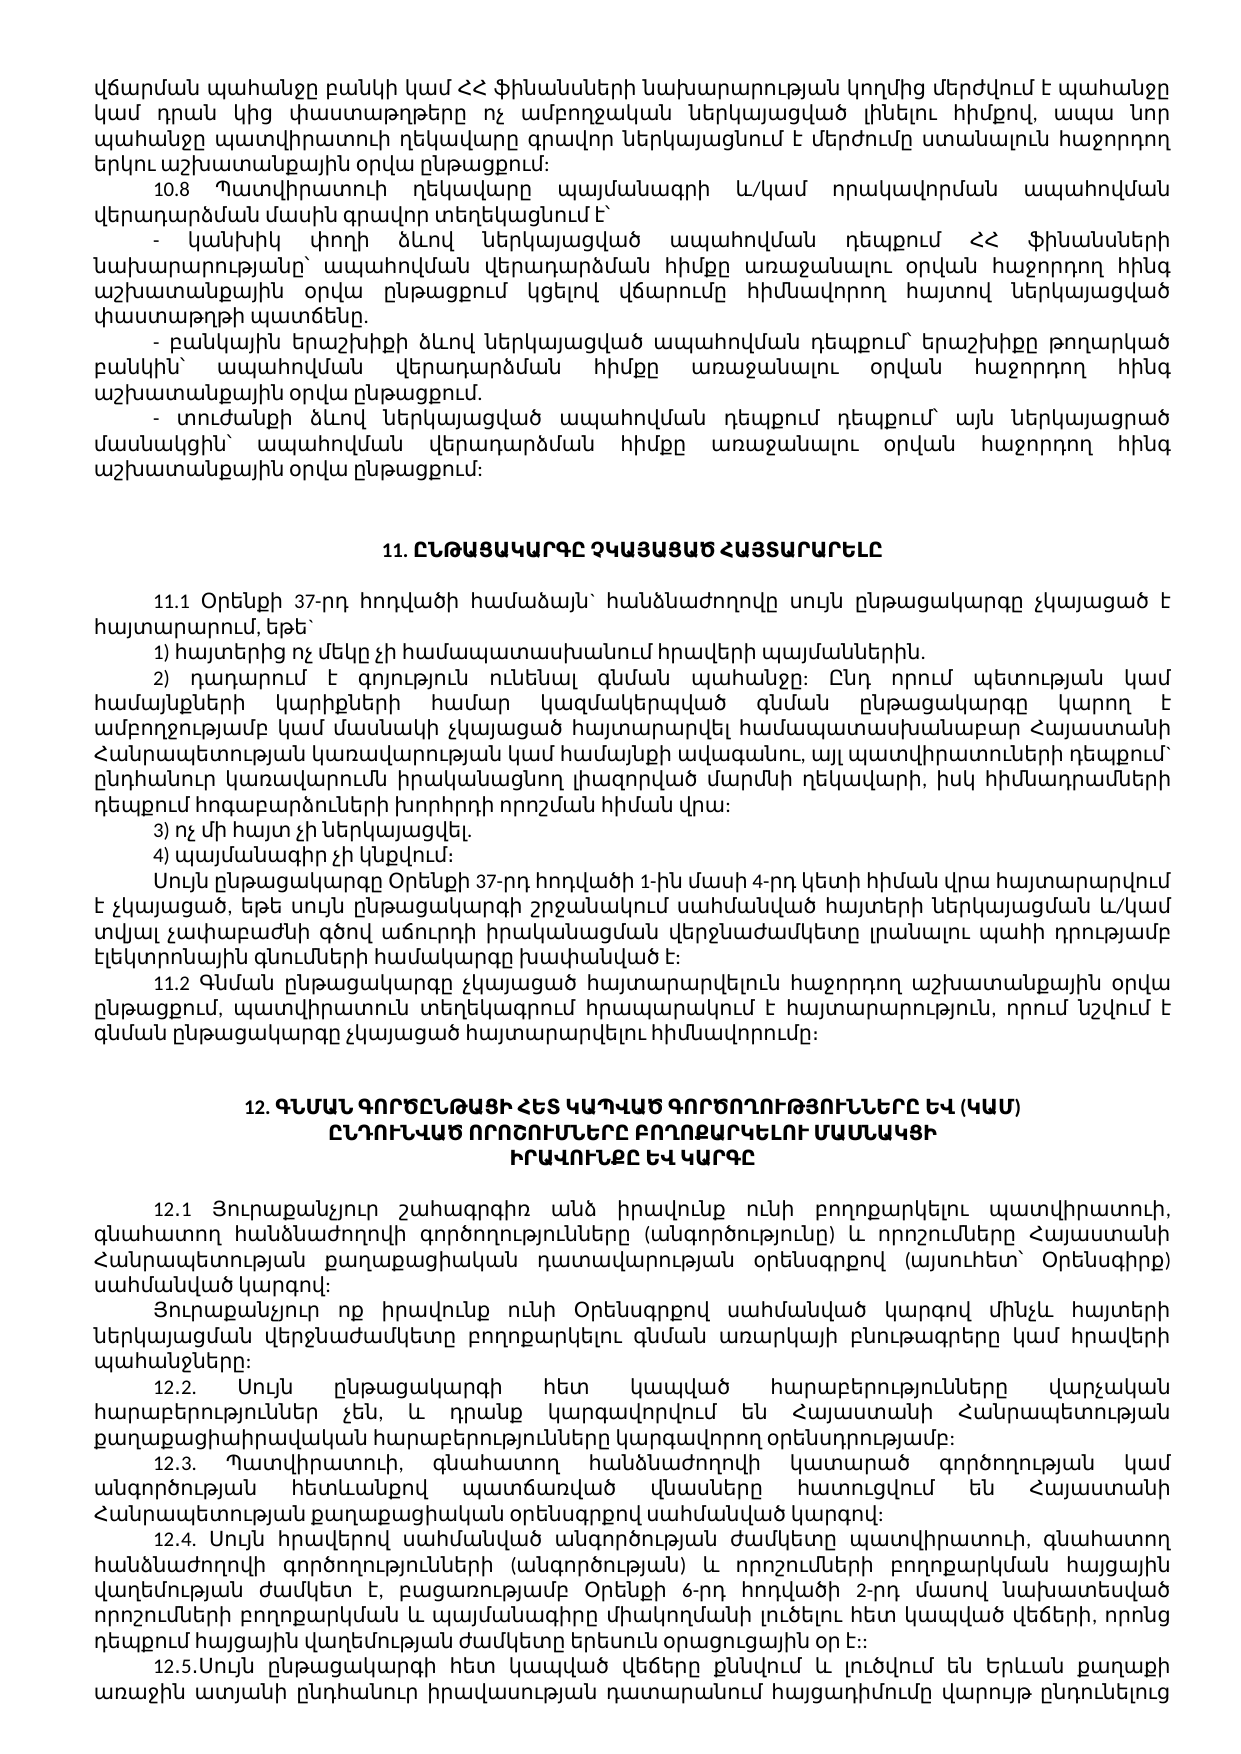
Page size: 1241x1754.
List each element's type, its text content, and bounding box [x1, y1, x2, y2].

text 1) հայտերից ոչ մեկը չի համապատասխանում հրավերի պայմաններին. [94, 639, 1171, 665]
text 12․2. Սույն ընթացակարգի հետ կապված հարաբերությունները վարչական հարաբերություններ չեն, և դրանք կարգավորվում են Հայաստանի Հանրապետության քաղաքացիաիրավական հարաբերությունները կարգավորող օրենսդրությամբ: [94, 1374, 1171, 1450]
text - տուժանքի ձևով ներկայացված ապահովման դեպքում դեպքում՝ այն ներկայացրած մասնակցին՝ ապահովման վերադարձման հիմքը առաջանալու օրվան հաջորդող հինգ աշխատանքային օրվա ընթացքում: [94, 405, 1171, 482]
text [94, 1653, 1171, 1704]
text 10.8 Պատվիրատուի ղեկավարը պայմանագրի և/կամ որակավորման ապահովման վերադարձման մասին գրավոր տեղեկացնում է՝ [94, 177, 1171, 227]
text 12․1 Յուրաքանչյուր շահագրգիռ անձ իրավունք ունի բողոքարկելու պատվիրատուի, գնահատող հանձնաժողովի գործողությունները (անգործությունը) և որոշումները Հայաստանի Հանրապետության քաղաքացիական դատավարության օրենսգրքով (այսուհետ՝ Օրենսգիրք) սահմանված կարգով: [94, 1196, 1171, 1298]
text 11.1 Օրենքի 37-րդ հոդվածի համաձայն` հանձնաժողովը սույն ընթացակարգը չկայացած է հայտարարում, եթե` [94, 588, 1171, 639]
text - կանխիկ փողի ձևով ներկայացված ապահովման դեպքում ՀՀ ֆինանսների նախարարությանը՝ ապահովման վերադարձման հիմքը առաջանալու օրվան հաջորդող հինգ աշխատանքային օրվա ընթացքում կցելով վճարումը հիմնավորող հայտով ներկայացված փաստաթղթի պատճենը. [94, 227, 1171, 329]
text Սույն ընթացակարգը Օրենքի 37-րդ հոդվածի 1-ին մասի 4-րդ կետի հիման վրա հայտարարվում է չկայացած, եթե սույն ընթացակարգի շրջանակում սահմանված հայտերի ներկայացման և/կամ տվյալ չափաբաժնի գծով աճուրդի իրականացման վերջնաժամկետը լրանալու պահի դրությամբ էլեկտրոնային գնումների համակարգը խափանված է: [94, 868, 1171, 970]
text 12․4. Սույն հրավերով սահմանված անգործության ժամկետը պատվիրատուի, գնահատող հանձնաժողովի գործողությունների (անգործության) և որոշումների բողոքարկման հայցային վաղեմության ժամկետ է, բացառությամբ Օրենքի 6-րդ հոդվածի 2-րդ մասով նախատեսված որոշումների բողոքարկման և պայմանագիրը միակողմանի լուծելու հետ կապված վեճերի, որոնց դեպքում հայցային վաղեմության ժամկետը երեսուն օրացուցային օր է:: [94, 1526, 1171, 1653]
text - բանկային երաշխիքի ձևով ներկայացված ապահովման դեպքում՝ երաշխիքը թողարկած բանկին՝ ապահովման վերադարձման հիմքը առաջանալու օրվան հաջորդող հինգ աշխատանքային օրվա ընթացքում. [94, 329, 1171, 405]
text 3) ոչ մի հայտ չի ներկայացվել. [94, 817, 1171, 843]
text 12. ԳՆՄԱՆ ԳՈՐԾԸՆԹԱՑԻ ՀԵՏ ԿԱՊՎԱԾ ԳՈՐԾՈՂՈՒԹՅՈՒՆՆԵՐԸ ԵՎ (ԿԱՄ) [94, 1094, 1171, 1120]
text 10.7 Պատվիրատուի ղեկավարը պայմանագրի և որակավորման ապահովման վճարման պահանջը բանկին, իսկ կանխիկ փողի ձևով ներկայացված ապահովման դեպքում՝ ՀՀ ֆինանսների նախարարություն, ներկայացնում է գրավոր՝ ապահովման վճարման հիմքը առաջանալու օրվան հաջորդող հինգ աշխատանքային օրվա ընթացքում: Եթե ապահովման վճարման պահանջը բանկի կամ ՀՀ ֆինանսների նախարարության կողմից մերժվում է պահանջը կամ դրան կից փաստաթղթերը ոչ ամբողջական ներկայացված լինելու հիմքով, ապա նոր պահանջը պատվիրատուի ղեկավարը գրավոր ներկայացնում է մերժումը ստանալուն հաջորդող երկու աշխատանքային օրվա ընթացքում: [94, 75, 1171, 177]
text 2) դադարում է գոյություն ունենալ գնման պահանջը: Ընդ որում պետության կամ համայնքների կարիքների համար կազմակերպված գնման ընթացակարգը կարող է ամբողջությամբ կամ մասնակի չկայացած հայտարարվել համապատասխանաբար Հայաստանի Հանրապետության կառավարության կամ համայնքի ավագանու, այլ պատվիրատուների դեպքում` ընդհանուր կառավարումն իրականացնող լիազորված մարմնի ղեկավարի, իսկ հիմնադրամների դեպքում հոգաբարձուների խորհրդի որոշման հիման վրա: [94, 665, 1171, 817]
text Յուրաքանչյուր ոք իրավունք ունի Օրենսգրքով սահմանված կարգով մինչև հայտերի ներկայացման վերջնաժամկետը բողոքարկելու գնման առարկայի բնութագրերը կամ հրավերի պահանջները: [94, 1298, 1171, 1374]
text ԸՆԴՈՒՆՎԱԾ ՈՐՈՇՈՒՄՆԵՐԸ ԲՈՂՈՔԱՐԿԵԼՈՒ ՄԱՍՆԱԿՑԻ [94, 1120, 1171, 1145]
text 4) պայմանագիր չի կնքվում։ [94, 843, 1171, 868]
text 12․3. Պատվիրատուի, գնահատող հանձնաժողովի կատարած գործողության կամ անգործության հետևանքով պատճառված վնասները հատուցվում են Հայաստանի Հանրապետության քաղաքացիական օրենսգրքով սահմանված կարգով: [94, 1450, 1171, 1526]
text 11.2 Գնման ընթացակարգը չկայացած հայտարարվելուն հաջորդող աշխատանքային օրվա ընթացքում, պատվիրատուն տեղեկագրում հրապարակում է հայտարարություն, որում նշվում է գնման ընթացակարգը չկայացած հայտարարվելու հիմնավորումը։ [94, 970, 1171, 1046]
text 11. ԸՆԹԱՑԱԿԱՐԳԸ ՉԿԱՅԱՑԱԾ ՀԱՅՏԱՐԱՐԵԼԸ [94, 538, 1171, 563]
text ԻՐԱՎՈՒՆՔԸ ԵՎ ԿԱՐԳԸ [94, 1145, 1171, 1171]
